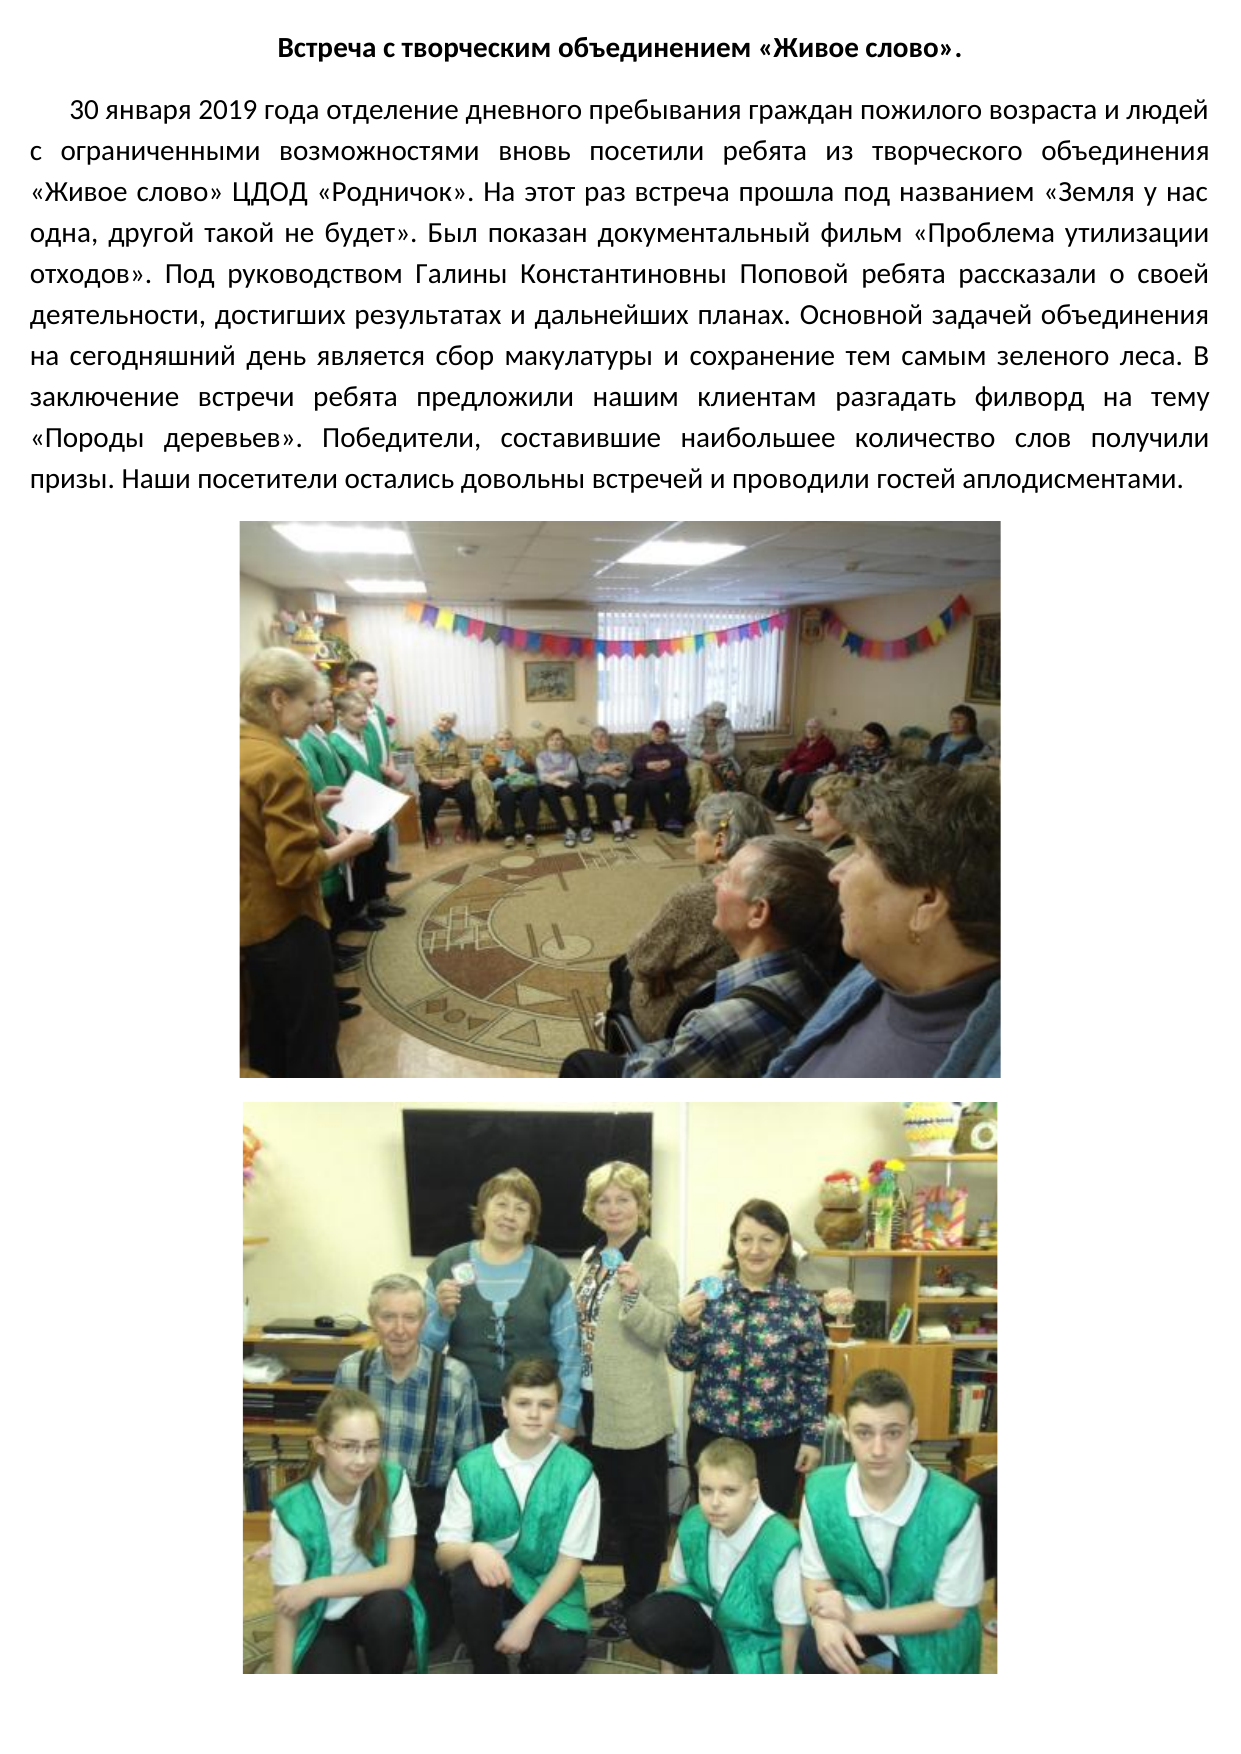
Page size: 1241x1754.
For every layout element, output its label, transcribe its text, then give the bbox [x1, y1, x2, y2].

text Встреча с творческим объединением «Живое слово». [29, 29, 1211, 65]
text 30 января 2019 года отделение дневного пребывания граждан пожилого возраста и людей с ограниченными возможностями вновь посетили ребята из творческого объединения «Живое слово» ЦДОД «Родничок». На этот раз встреча прошла под названием «Земля у нас одна, другой такой не будет». Был показан документальный фильм «Проблема утилизации отходов». Под руководством Галины Константиновны Поповой ребята рассказали о своей деятельности, достигших результатах и дальнейших планах. Основной задачей объединения на сегодняшний день является сбор макулатуры и сохранение тем самым зеленого леса. В заключение встречи ребята предложили нашим клиентам разгадать филворд на тему «Породы деревьев». Победители, составившие наибольшее количество слов получили призы. Наши посетители остались довольны встречей и проводили гостей аплодисментами. [29, 91, 1211, 495]
picture [242, 1102, 998, 1674]
picture [239, 521, 1001, 1078]
